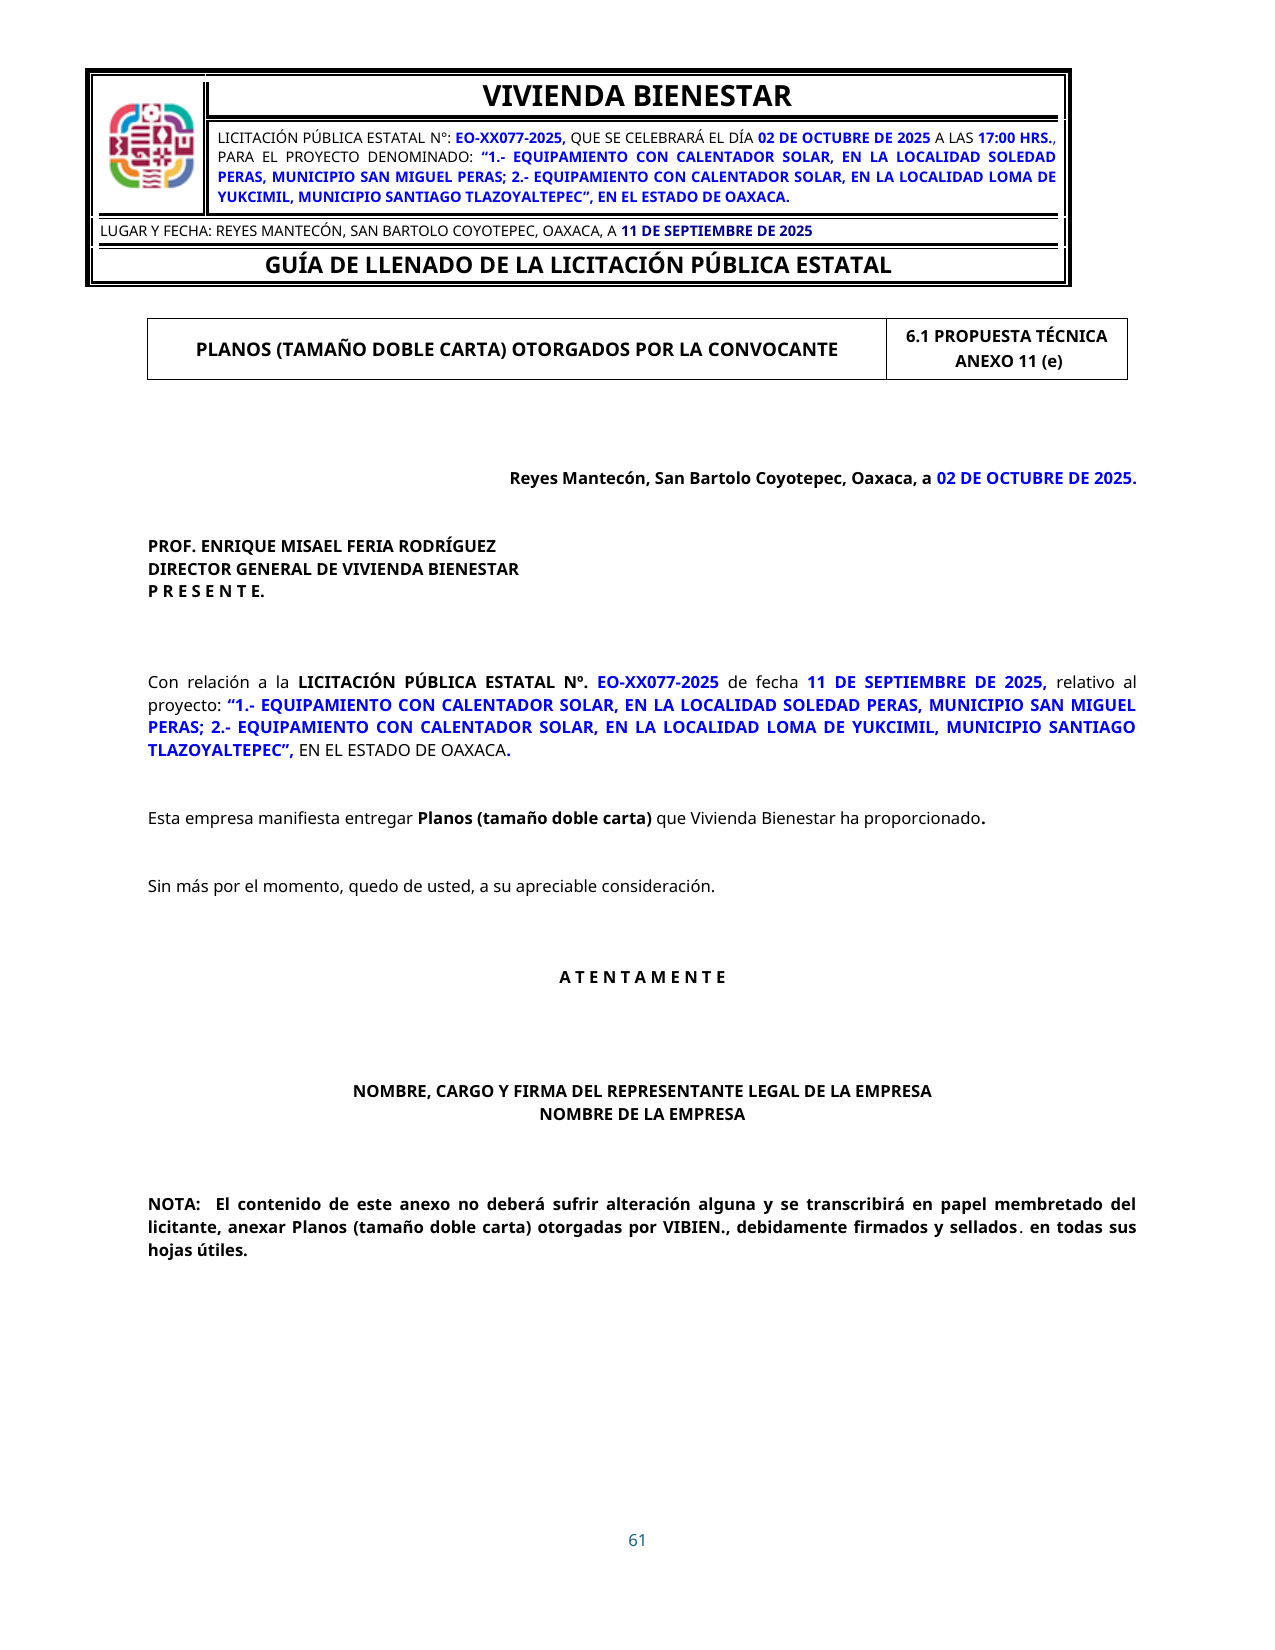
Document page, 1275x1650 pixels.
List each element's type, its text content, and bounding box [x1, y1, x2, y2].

text Esta empresa manifiesta entregar Planos (tamaño doble carta) que Vivienda Bienestar ha proporcionado. [148, 807, 1137, 830]
text NOMBRE DE LA EMPRESA [148, 1102, 1137, 1125]
text Reyes Mantecón, San Bartolo Coyotepec, Oaxaca, a 02 DE OCTUBRE DE 2025. [148, 466, 1137, 489]
text NOTA: El contenido de este anexo no deberá sufrir alteración alguna y se transcribirá en papel membretado del licitante, anexar Planos (tamaño doble carta) otorgadas por VIBIEN., debidamente firmados y sellados. en todas sus hojas útiles. [148, 1193, 1137, 1261]
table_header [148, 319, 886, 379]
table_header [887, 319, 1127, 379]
picture [98, 95, 203, 194]
text NOMBRE, CARGO Y FIRMA DEL REPRESENTANTE LEGAL DE LA EMPRESA [148, 1079, 1137, 1102]
text DIRECTOR GENERAL DE VIVIENDA BIENESTAR [148, 557, 1137, 580]
text P R E S E N T E. [148, 580, 1137, 603]
list Con relación a la LICITACIÓN PÚBLICA ESTATAL Nº. EO-XX077-2025 de fecha 11 DE SEPTIEMBRE DE 2025, relativo al proyecto: “1.- EQUIPAMIENTO CON CALENTADOR SOLAR, EN LA LOCALIDAD SOLEDAD PERAS, MUNICIPIO SAN MIGUEL PERAS; 2.- EQUIPAMIENTO CON CALENTADOR SOLAR, EN LA LOCALIDAD LOMA DE YUKCIMIL, MUNICIPIO SANTIAGO TLAZOYALTEPEC”, EN EL ESTADO DE OAXACA. [148, 671, 1137, 762]
text A T E N T A M E N T E [148, 966, 1137, 989]
text Sin más por el momento, quedo de usted, a su apreciable consideración. [148, 875, 1137, 898]
text PROF. ENRIQUE MISAEL FERIA RODRÍGUEZ [148, 534, 1137, 557]
